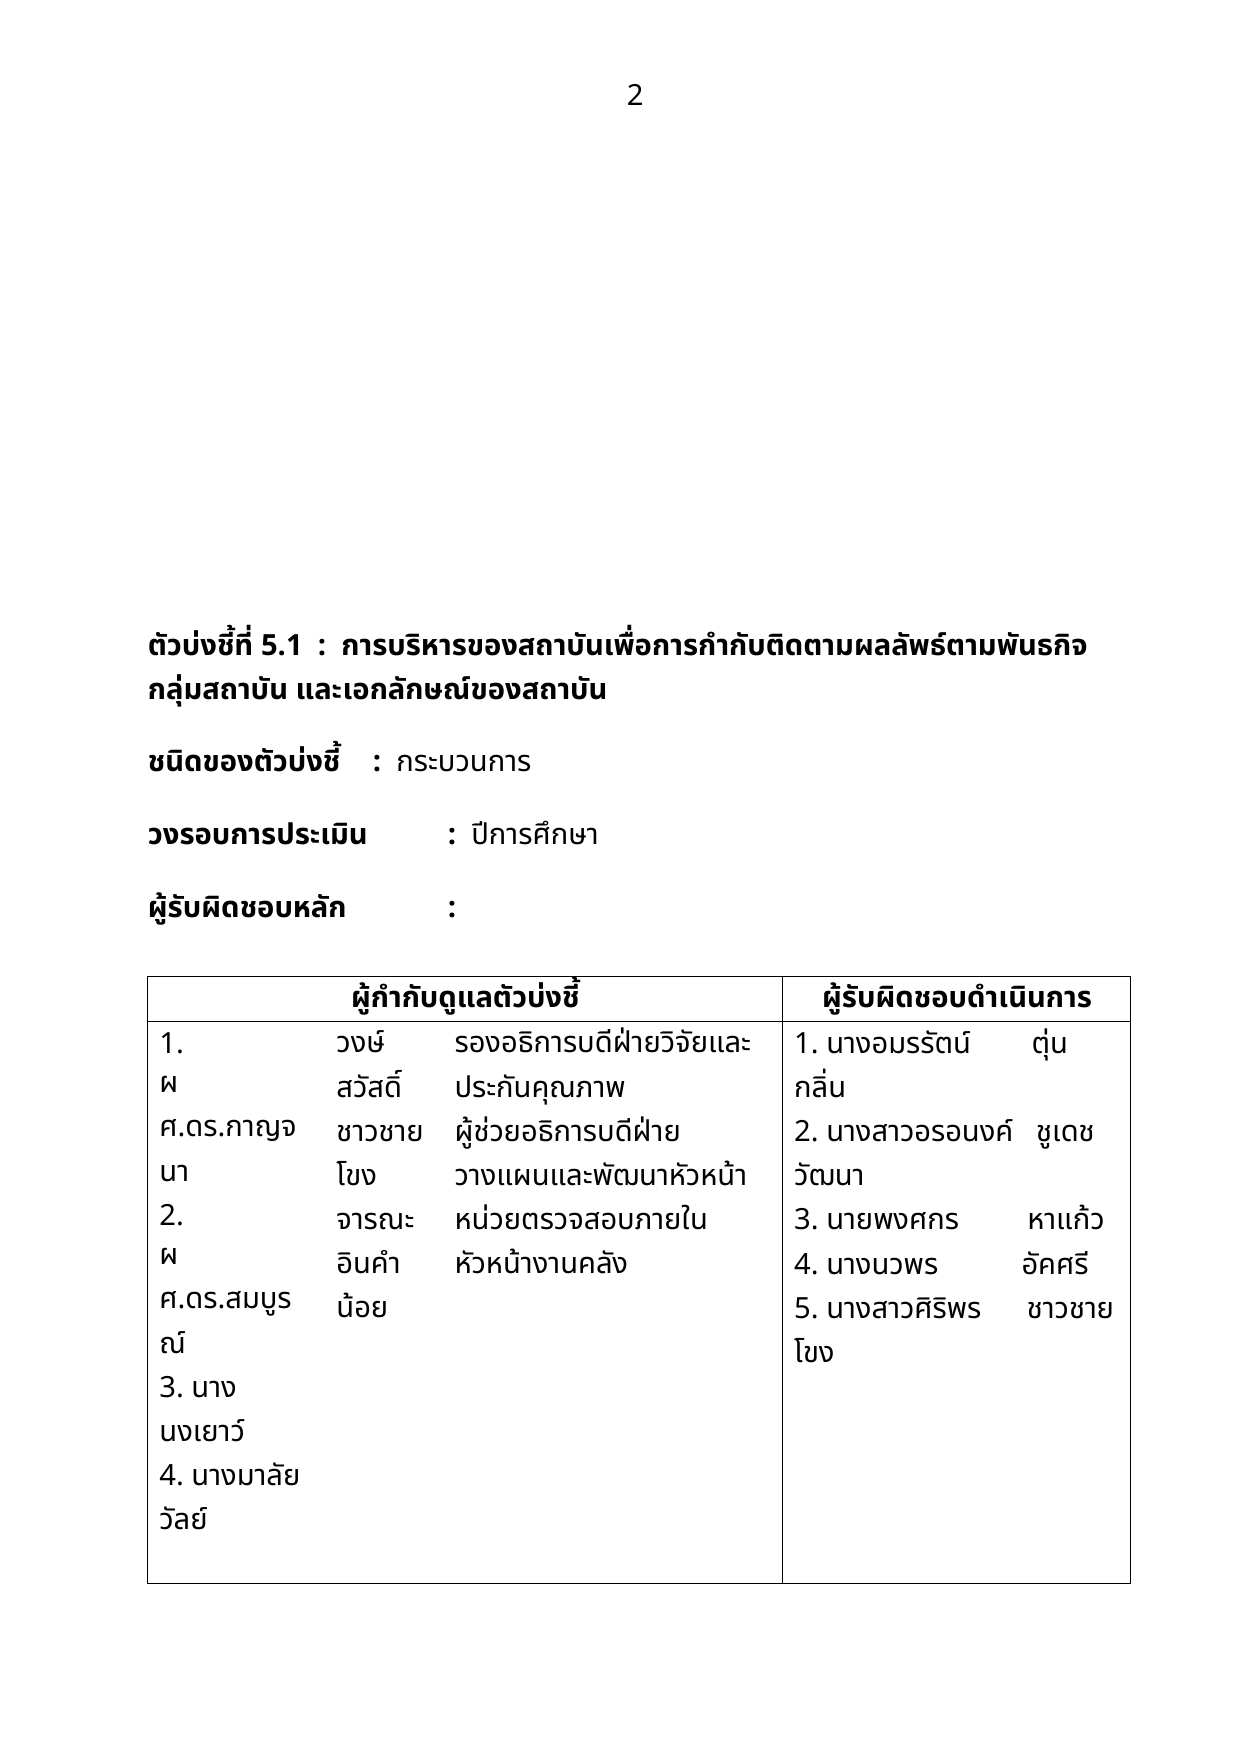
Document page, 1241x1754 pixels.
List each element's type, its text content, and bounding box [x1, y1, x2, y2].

text วงรอบการประเมิน : ปีการศึกษา [148, 813, 1120, 858]
table_cell 1. นางอมรรัตน์ ตุ่นกลิ่น 2. นางสาวอรอนงค์ ชูเดชวัฒนา 3. นายพงศกร หาแก้ว 4. นางนวพร อัคศรี 5. นางสาวศิริพร ชาวชายโขง [783, 1022, 1130, 1582]
text ผู้รับผิดชอบหลัก : [148, 886, 1122, 976]
table_header ผู้กำกับดูแลตัวบ่งชี้ [148, 977, 782, 1021]
text ชนิดของตัวบ่งชี้ : กระบวนการ [148, 741, 1120, 785]
table_header ผู้รับผิดชอบดำเนินการ [783, 977, 1130, 1021]
table_cell รองอธิการบดีฝ่ายวิจัยและประกันคุณภาพ ผู้ช่วยอธิการบดีฝ่ายวางแผนและพัฒนาหัวหน้าหน่วยตรวจสอบภายใน หัวหน้างานคลัง [443, 1022, 782, 1582]
table_cell 1. ผศ.ดร.กาญจนา 2. ผศ.ดร.สมบูรณ์ 3. นางนงเยาว์ 4. นางมาลัยวัลย์ [148, 1022, 325, 1582]
text ตัวบ่งชี้ที่ 5.1 : การบริหารของสถาบันเพื่อการกำกับติดตามผลลัพธ์ตามพันธกิจกลุ่มสถาบัน และเอกลักษณ์ของสถาบัน [148, 624, 1137, 712]
table_cell วงษ์สวัสดิ์ ชาวชายโขง จารณะ อินคำน้อย [325, 1022, 443, 1582]
